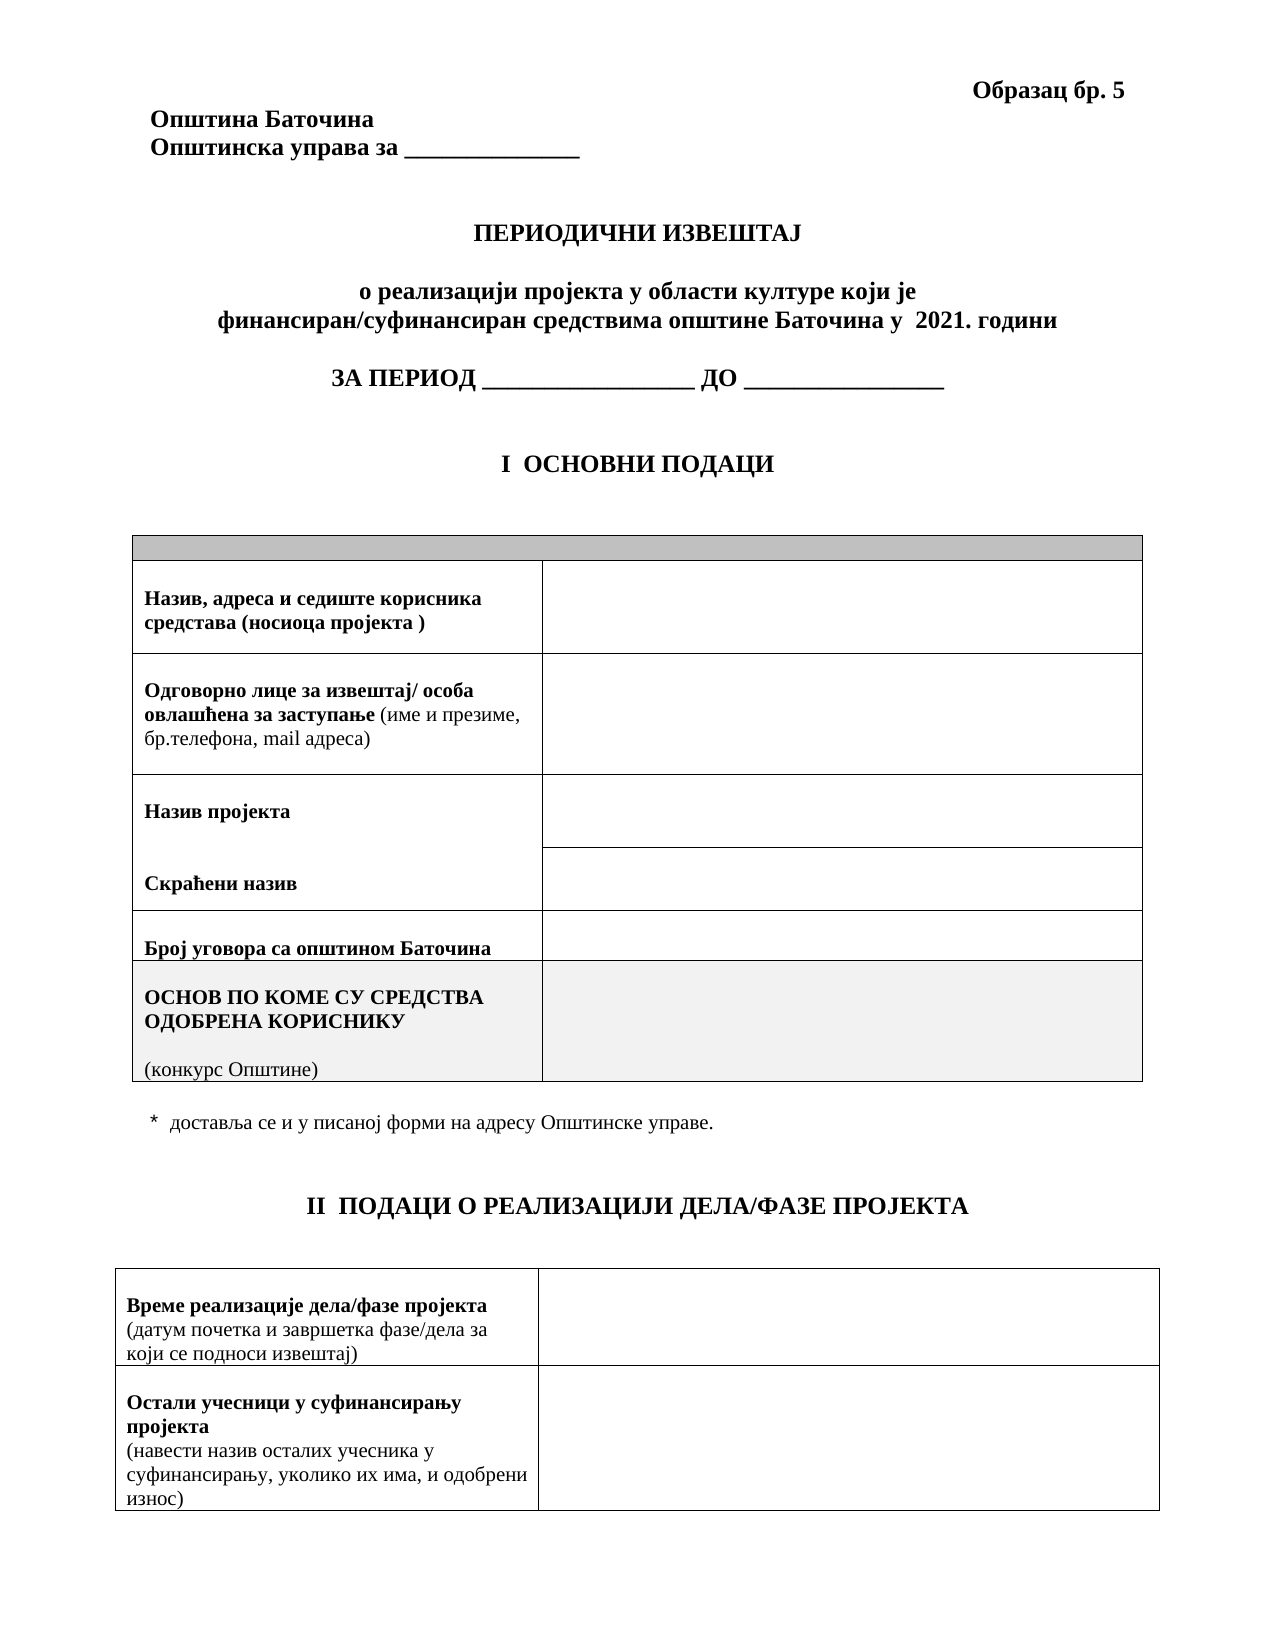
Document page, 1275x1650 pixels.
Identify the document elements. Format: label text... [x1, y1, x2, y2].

text ПЕРИОДИЧНИ ИЗВЕШТАЈ [150, 218, 1125, 247]
table_cell [539, 1366, 1159, 1510]
table_header Време реализације дела/фазе пројекта (датум почетка и завршетка фазе/дела за који се подноси извештај) [116, 1269, 538, 1365]
text ЗА ПЕРИОД _________________ ДО ________________ [150, 363, 1125, 391]
table_cell [543, 775, 1142, 847]
table_header [133, 536, 1142, 560]
table_cell Назив, адреса и седиште корисника средстава (носиоца пројекта ) [133, 561, 542, 653]
text Општина Баточина [150, 104, 1125, 132]
table_cell Остали учесници у суфинансирању пројекта (навести назив осталих учесника у суфинансирању, уколико их има, и одобрени износ) [116, 1366, 538, 1510]
table_cell Број уговора са општином Баточина [133, 911, 542, 959]
text Општинска управа за ______________ [150, 132, 1125, 161]
table_cell Одговорно лице за извештај/ особа овлашћена за заступање (име и презиме, бр.телефона, mail адреса) [133, 654, 542, 774]
table_cell [543, 561, 1142, 653]
table_cell Назив пројекта Скраћени назив [133, 775, 542, 910]
text о реализацији пројекта у области културе који је [150, 276, 1125, 305]
table_cell [543, 961, 1142, 1081]
table_cell [543, 654, 1142, 774]
text I ОСНОВНИ ПОДАЦИ [150, 449, 1125, 478]
text * доставља се и у писаној форми на адресу Општинске управе. [150, 1110, 1125, 1134]
text Образац бр. 5 [150, 75, 1125, 104]
text II ПОДАЦИ О РЕАЛИЗАЦИЈИ ДЕЛА/ФАЗЕ ПРОЈЕКТА [150, 1191, 1125, 1220]
text финансиран/суфинансиран средствима општине Баточина у 2021. години [150, 305, 1125, 334]
table_cell ОСНОВ ПО КОМЕ СУ СРЕДСТВА ОДОБРЕНА КОРИСНИКУ (конкурс Општине) [133, 961, 542, 1081]
table_header [539, 1269, 1159, 1365]
table_cell [543, 911, 1142, 959]
table_cell [543, 848, 1142, 910]
